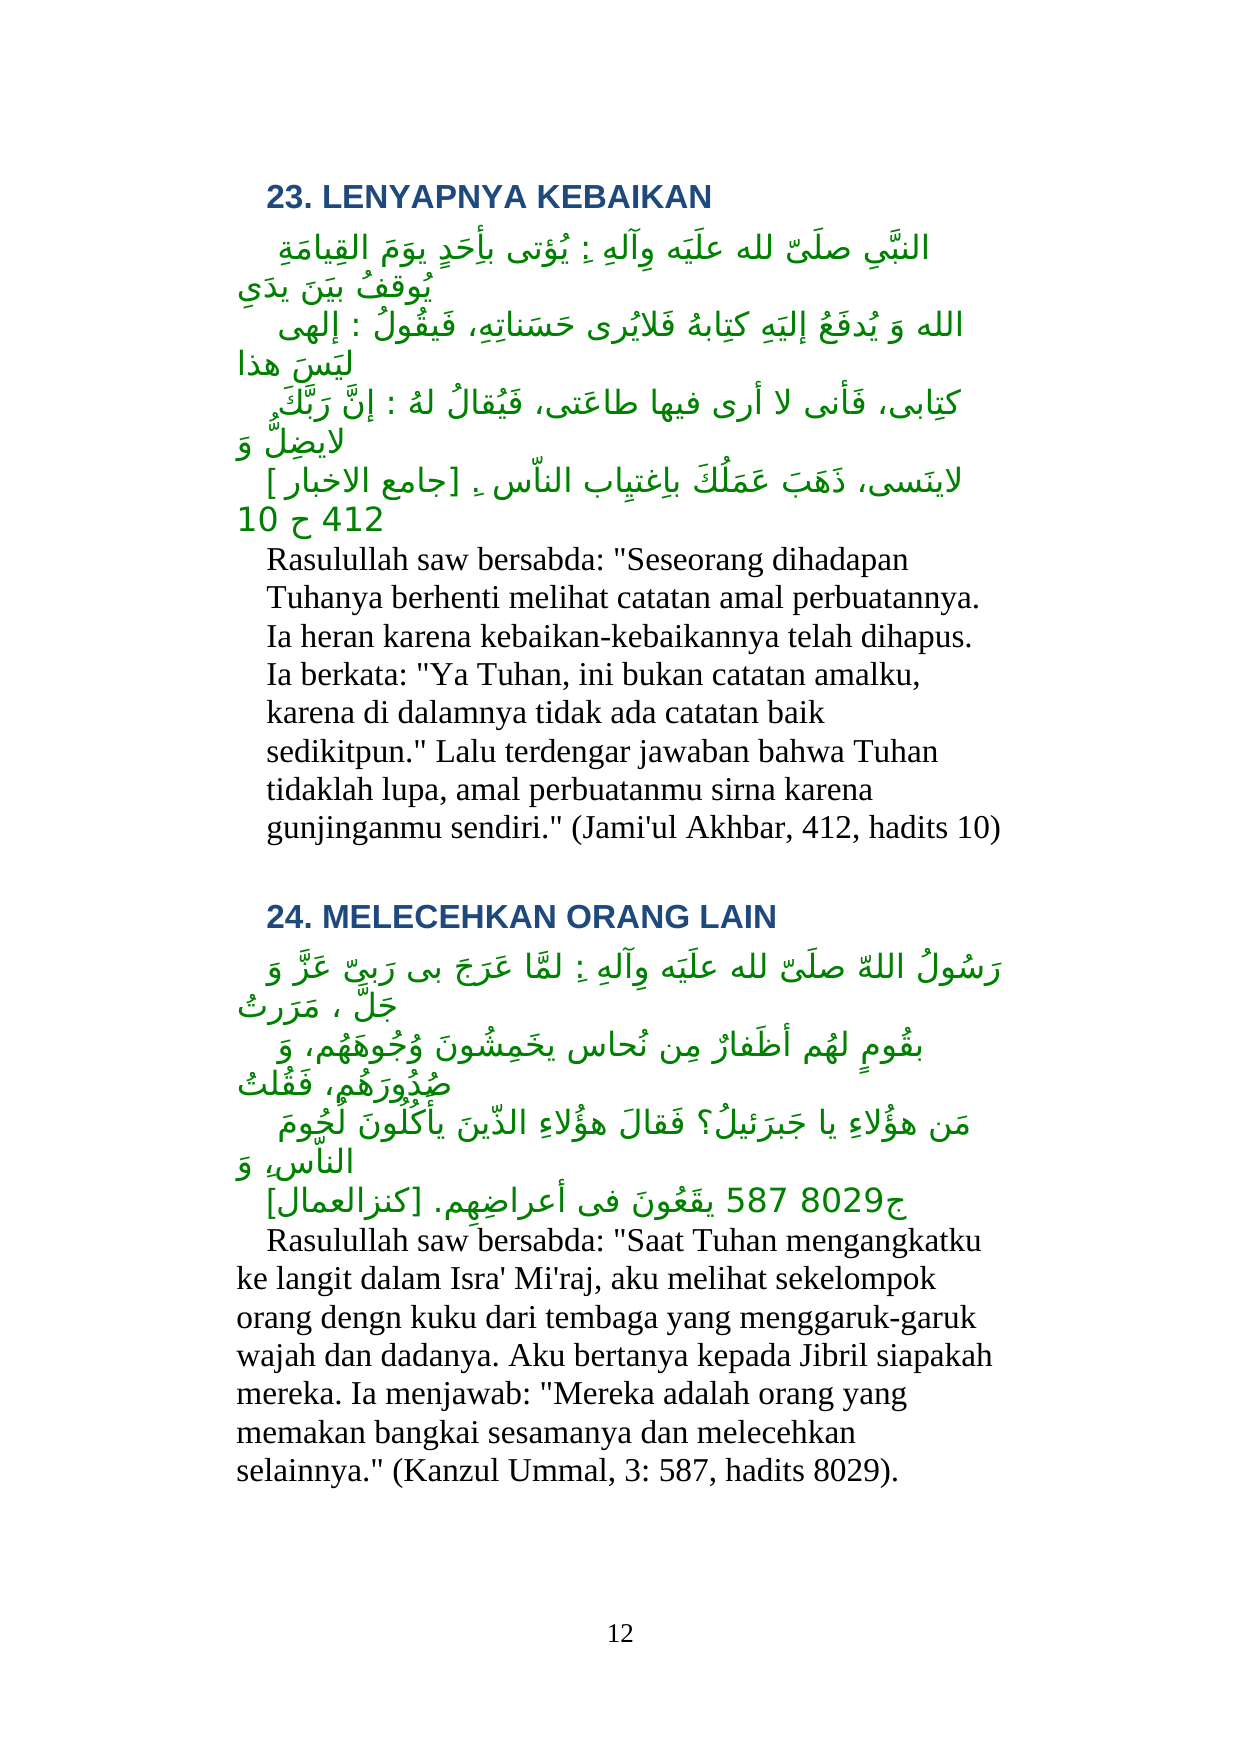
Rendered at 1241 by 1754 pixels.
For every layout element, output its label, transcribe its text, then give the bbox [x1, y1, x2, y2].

text sedikitpun." Lalu terdengar jawaban bahwa Tuhan [236, 731, 1004, 769]
text gunjinganmu sendiri." (Jami'ul Akhbar, 412, hadits 10) [236, 808, 1004, 846]
text Rasulullah saw bersabda: "Seseorang dihadapan [236, 539, 1004, 578]
text النبَّىِ صلَىّ لله علَيَه وِآلهِ :ِ يُؤتى بأِحَدٍ يوَمَ القِيامَةِ يُوقفُ بيَنَ يدَىِ [236, 228, 1004, 306]
text مَن هؤُلاءِ يا جَبرَئيلُ؟ فَقالَ هؤُلاءِ الذّينَ يأَكُلُونَ لُحُومَ الناّس،ِ وَ [236, 1103, 1004, 1181]
text [ج8029 587 يقَعُونَ فى أعراضِهِم. [كنزالعمال [236, 1181, 1004, 1220]
subtitle 24. MELECEHKAN ORANG LAIN [236, 897, 1004, 935]
text Rasulullah saw bersabda: "Saat Tuhan mengangkatku ke langit dalam Isra' Mi'raj, aku melihat sekelompok orang dengn kuku dari tembaga yang menggaruk-garuk wajah dan dadanya. Aku bertanya kepada Jibril siapakah mereka. Ia menjawab: "Mereka adalah orang yang memakan bangkai sesamanya dan melecehkan selainnya." (Kanzul Ummal, 3: 587, hadits 8029). [236, 1220, 1004, 1488]
text [ لاينَسى، ذَهَبَ عَمَلُكَ باِغتيِاب الناّس .ِ [جامع الاخبار 412 ح 10 [236, 461, 1004, 539]
text Ia berkata: "Ya Tuhan, ini bukan catatan amalku, [236, 654, 1004, 693]
text بقُومٍ لهُم أظَفارٌ مِن نُحاس يخَمِشُونَ وُجُوهَهُم، وَ صُدُورَهُم، فَقُلتُ [236, 1026, 1004, 1103]
subtitle 23. LENYAPNYA KEBAIKAN [236, 177, 1004, 216]
text الله وَ يُدفَعُ إليَهِ كتِابهُ فَلايُرى حَسَناتِهِ، فَيقُولُ : إلهى ليَسَ هذا [236, 306, 1004, 383]
text tidaklah lupa, amal perbuatanmu sirna karena [236, 769, 1004, 808]
text رَسُولُ اللهّ صلَىّ لله علَيَه وِآلهِ :ِ لمَّا عَرَجَ بى رَبىّ عَزَّ وَ جَلَّ ، مَرَرتُ [236, 948, 1004, 1026]
text كتِابى، فَأنى لا أرى فيها طاعَتى، فَيُقالُ لهُ : إنَّ رَبَّكَ لايضِلُّ وَ [236, 383, 1004, 461]
text karena di dalamnya tidak ada catatan baik [236, 693, 1004, 731]
text Tuhanya berhenti melihat catatan amal perbuatannya. [236, 578, 1004, 616]
text Ia heran karena kebaikan-kebaikannya telah dihapus. [236, 616, 1004, 654]
